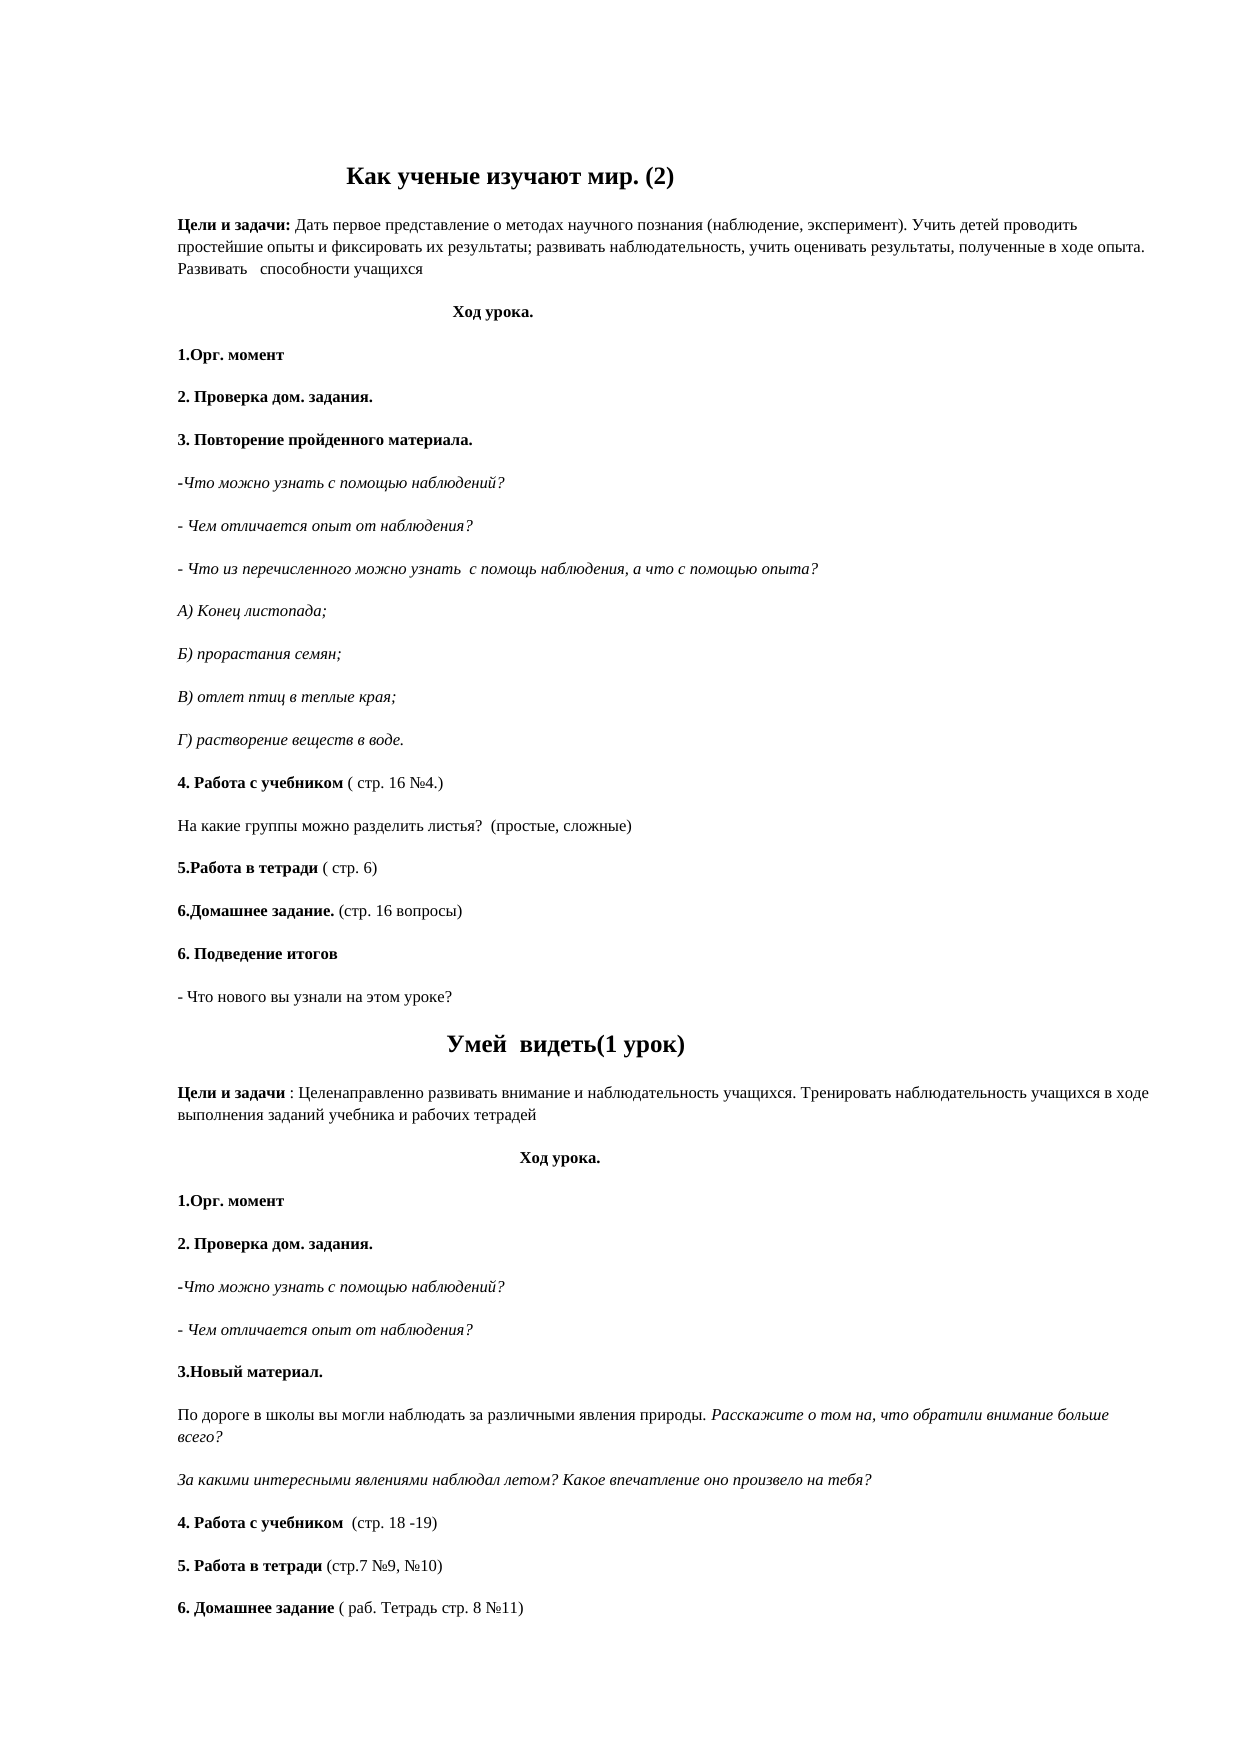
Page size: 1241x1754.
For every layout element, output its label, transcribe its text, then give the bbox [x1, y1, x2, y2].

text Ход урока. [177, 1148, 1152, 1167]
text Ход урока. [177, 302, 1152, 321]
text - Что из перечисленного можно узнать с помощь наблюдения, а что с помощью опыта? [177, 558, 1152, 578]
text Умей видеть(1 урок) [177, 1029, 1152, 1058]
text - Чем отличается опыт от наблюдения? [177, 1319, 1152, 1338]
text -Что можно узнать с помощью наблюдений? [177, 473, 1152, 492]
text 4. Работа с учебником (стр. 18 -19) [177, 1512, 1152, 1532]
text Цели и задачи: Дать первое представление о методах научного познания (наблюдение, эксперимент). Учить детей проводить простейшие опыты и фиксировать их результаты; развивать наблюдательность, учить оценивать результаты, полученные в ходе опыта. Развивать способности учащихся [177, 215, 1152, 278]
text 2. Проверка дом. задания. [177, 387, 1152, 406]
text А) Конец листопада; [177, 601, 1152, 620]
text 6. Подведение итогов [177, 944, 1152, 963]
text 6.Домашнее задание. (стр. 16 вопросы) [177, 901, 1152, 920]
text 3. Повторение пройденного материала. [177, 430, 1152, 449]
text - Чем отличается опыт от наблюдения? [177, 516, 1152, 535]
text 6. Домашнее задание ( раб. Тетрадь стр. 8 №11) [177, 1598, 1152, 1617]
text На какие группы можно разделить листья? (простые, сложные) [177, 815, 1152, 834]
text 5. Работа в тетради (стр.7 №9, №10) [177, 1555, 1152, 1574]
text 1.Орг. момент [177, 344, 1152, 363]
text Как ученые изучают мир. (2) [177, 161, 1152, 190]
text Г) растворение веществ в воде. [177, 730, 1152, 749]
text 3.Новый материал. [177, 1362, 1152, 1381]
text По дороге в школы вы могли наблюдать за различными явления природы. Расскажите о том на, что обратили внимание больше всего? [177, 1405, 1152, 1446]
text 2. Проверка дом. задания. [177, 1234, 1152, 1253]
text Б) прорастания семян; [177, 644, 1152, 663]
text В) отлет птиц в теплые края; [177, 687, 1152, 706]
text -Что можно узнать с помощью наблюдений? [177, 1276, 1152, 1296]
text 4. Работа с учебником ( стр. 16 №4.) [177, 772, 1152, 792]
text Цели и задачи : Целенаправленно развивать внимание и наблюдательность учащихся. Тренировать наблюдательность учащихся в ходе выполнения заданий учебника и рабочих тетрадей [177, 1083, 1152, 1124]
text 5.Работа в тетради ( стр. 6) [177, 858, 1152, 877]
text - Что нового вы узнали на этом уроке? [177, 987, 1152, 1006]
text 1.Орг. момент [177, 1191, 1152, 1210]
text За какими интересными явлениями наблюдал летом? Какое впечатление оно произвело на тебя? [177, 1470, 1152, 1489]
